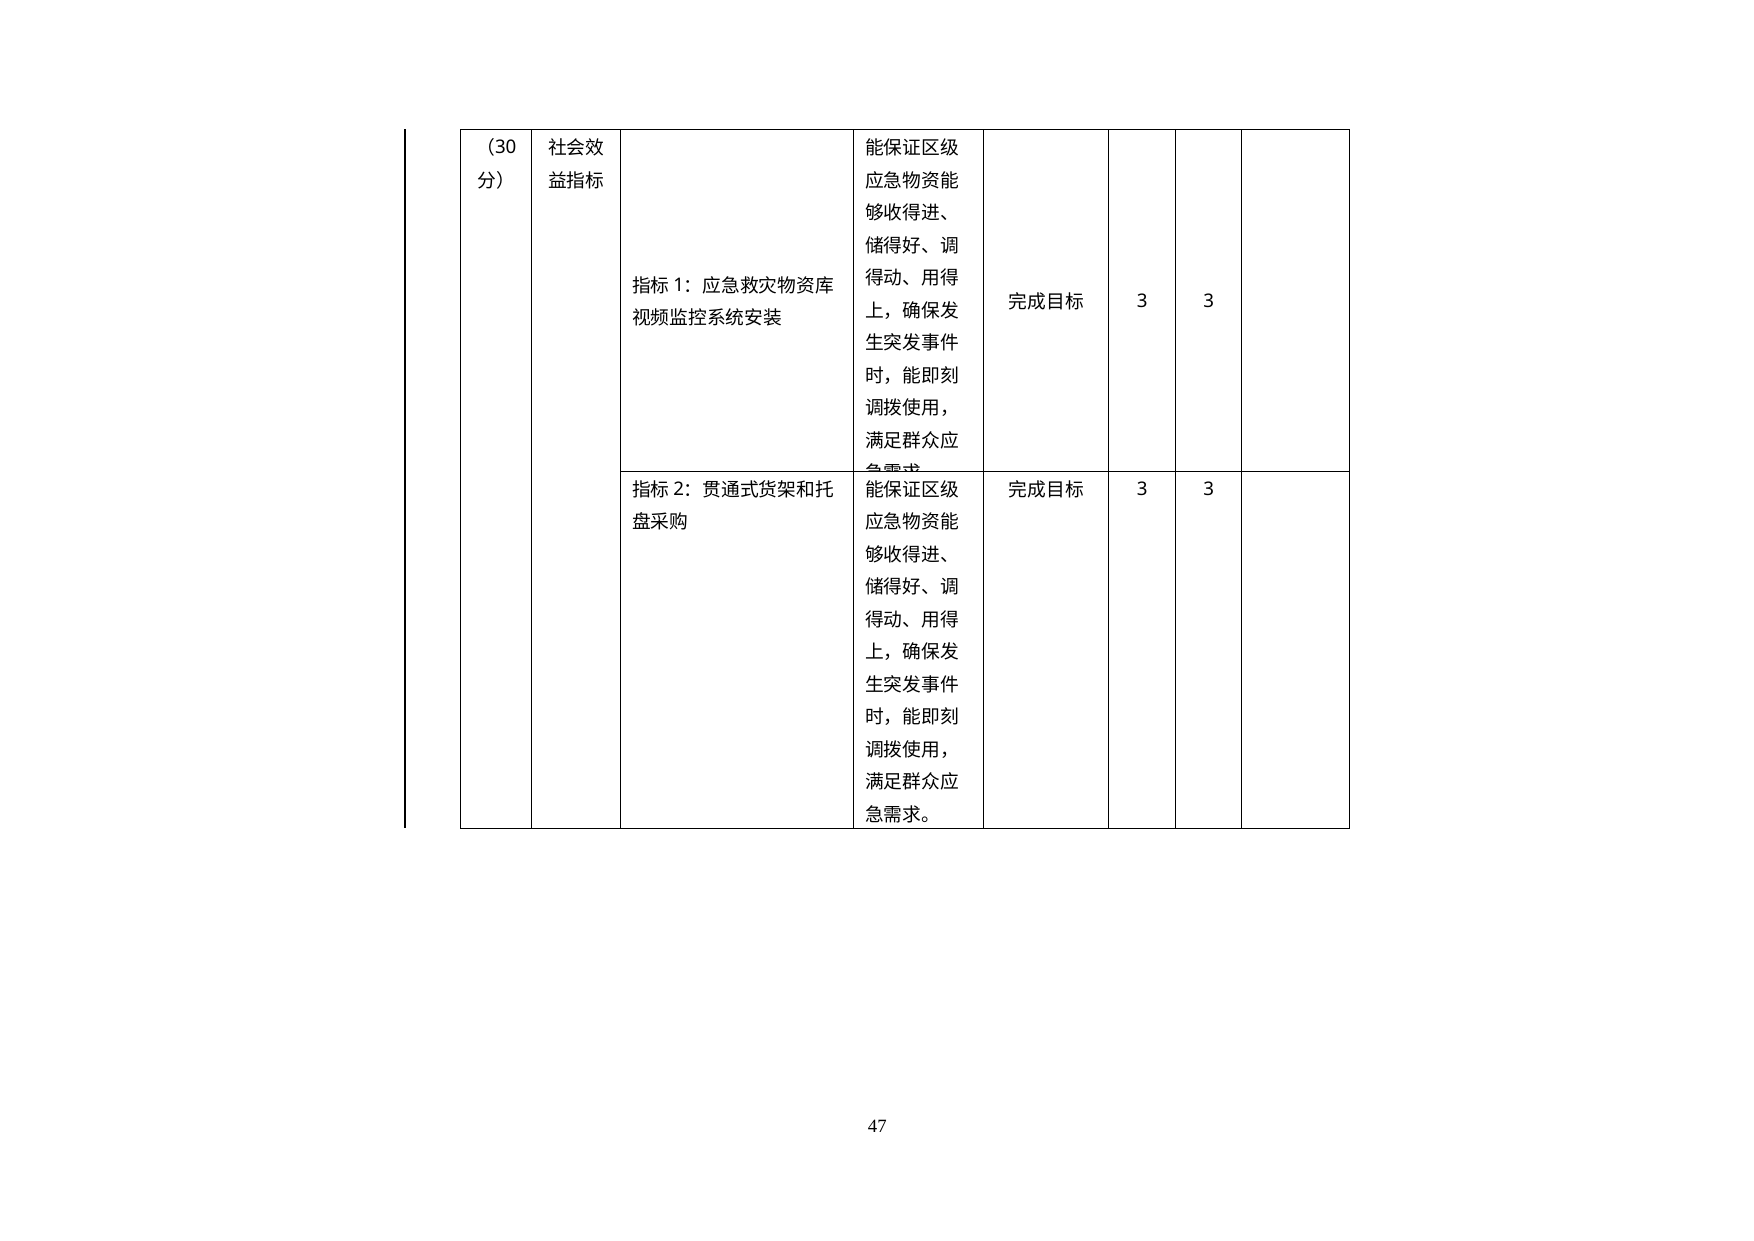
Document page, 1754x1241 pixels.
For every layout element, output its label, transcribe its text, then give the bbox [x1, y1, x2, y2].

table_cell 3 [1109, 130, 1175, 471]
table_cell [1242, 472, 1349, 828]
table_cell 社会效益指标 [532, 130, 620, 828]
table_cell 指标2：贯通式货架和托盘采购 [621, 472, 853, 828]
table_cell 3 [1109, 472, 1175, 828]
table_cell 指标1：应急救灾物资库视频监控系统安装 [621, 130, 853, 471]
table_cell 能保证区级应急物资能够收得进、储得好、调得动、用得上，确保发生突发事件时，能即刻调拨使用，满足群众应急需求。 [854, 130, 983, 471]
table_cell 完成目标 [984, 130, 1108, 471]
table_cell [1242, 130, 1349, 471]
table_cell 3 [1176, 472, 1241, 828]
table_cell 完成目标 [984, 472, 1108, 828]
table_cell 能保证区级应急物资能够收得进、储得好、调得动、用得上，确保发生突发事件时，能即刻调拨使用，满足群众应急需求。 [854, 472, 983, 828]
table_cell 3 [1176, 130, 1241, 471]
